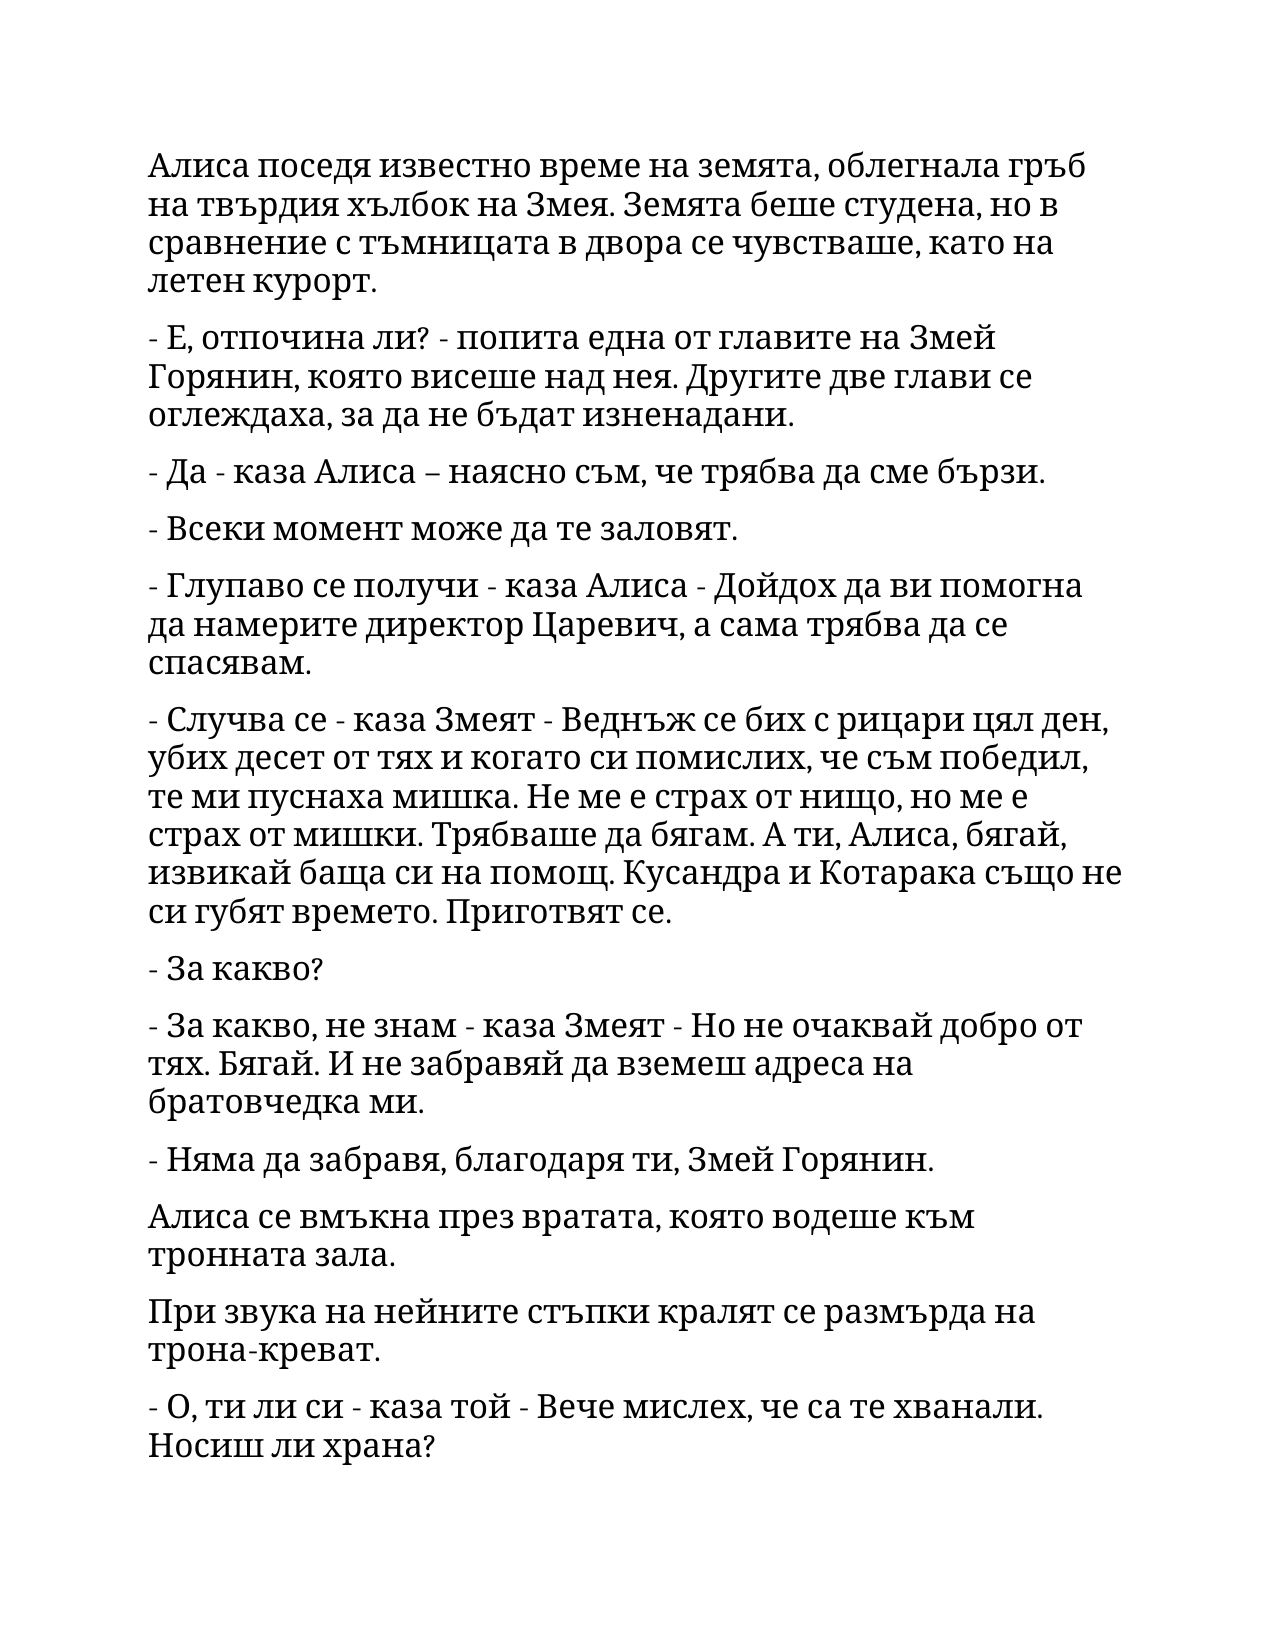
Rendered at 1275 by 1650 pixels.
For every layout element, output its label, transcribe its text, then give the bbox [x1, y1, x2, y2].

text - Глупаво се получи - каза Алиса - Дойдох да ви помогна да намерите директор Царевич, а сама трябва да се спасявам. [148, 568, 1127, 683]
text Алиса се вмъкна през вратата, която водеше към тронната зала. [148, 1198, 1127, 1275]
text При звука на нейните стъпки кралят се размърда на трона-креват. [148, 1293, 1127, 1370]
text Алиса поседя известно време на земята, облегнала гръб на твърдия хълбок на Змея. Земята беше студена, но в сравнение с тъмницата в двора се чувстваше, като на летен курорт. [148, 148, 1127, 301]
text - О, ти ли си - каза той - Вече мислех, че са те хванали. Носиш ли храна? [148, 1389, 1127, 1466]
text - Всеки момент може да те заловят. [148, 511, 1127, 549]
text - За какво? [148, 950, 1127, 988]
text - Случва се - каза Змеят - Веднъж се бих с рицари цял ден, убих десет от тях и когато си помислих, че съм победил, те ми пуснаха мишка. Не ме е страх от нищо, но ме е страх от мишки. Трябваше да бягам. А ти, Алиса, бягай, извикай баща си на помощ. Кусандра и Котарака също не си губят времето. Приготвят се. [148, 701, 1127, 931]
text - Да - каза Алиса – наясно съм, че трябва да сме бързи. [148, 453, 1127, 492]
text - Е, отпочина ли? - попита една от главите на Змей Горянин, която висеше над нея. Другите две глави се оглеждаха, за да не бъдат изненадани. [148, 320, 1127, 435]
text - За какво, не знам - каза Змеят - Но не очаквай добро от тях. Бягай. И не забравяй да вземеш адреса на братовчедка ми. [148, 1007, 1127, 1122]
text - Няма да забравя, благодаря ти, Змей Горянин. [148, 1141, 1127, 1179]
